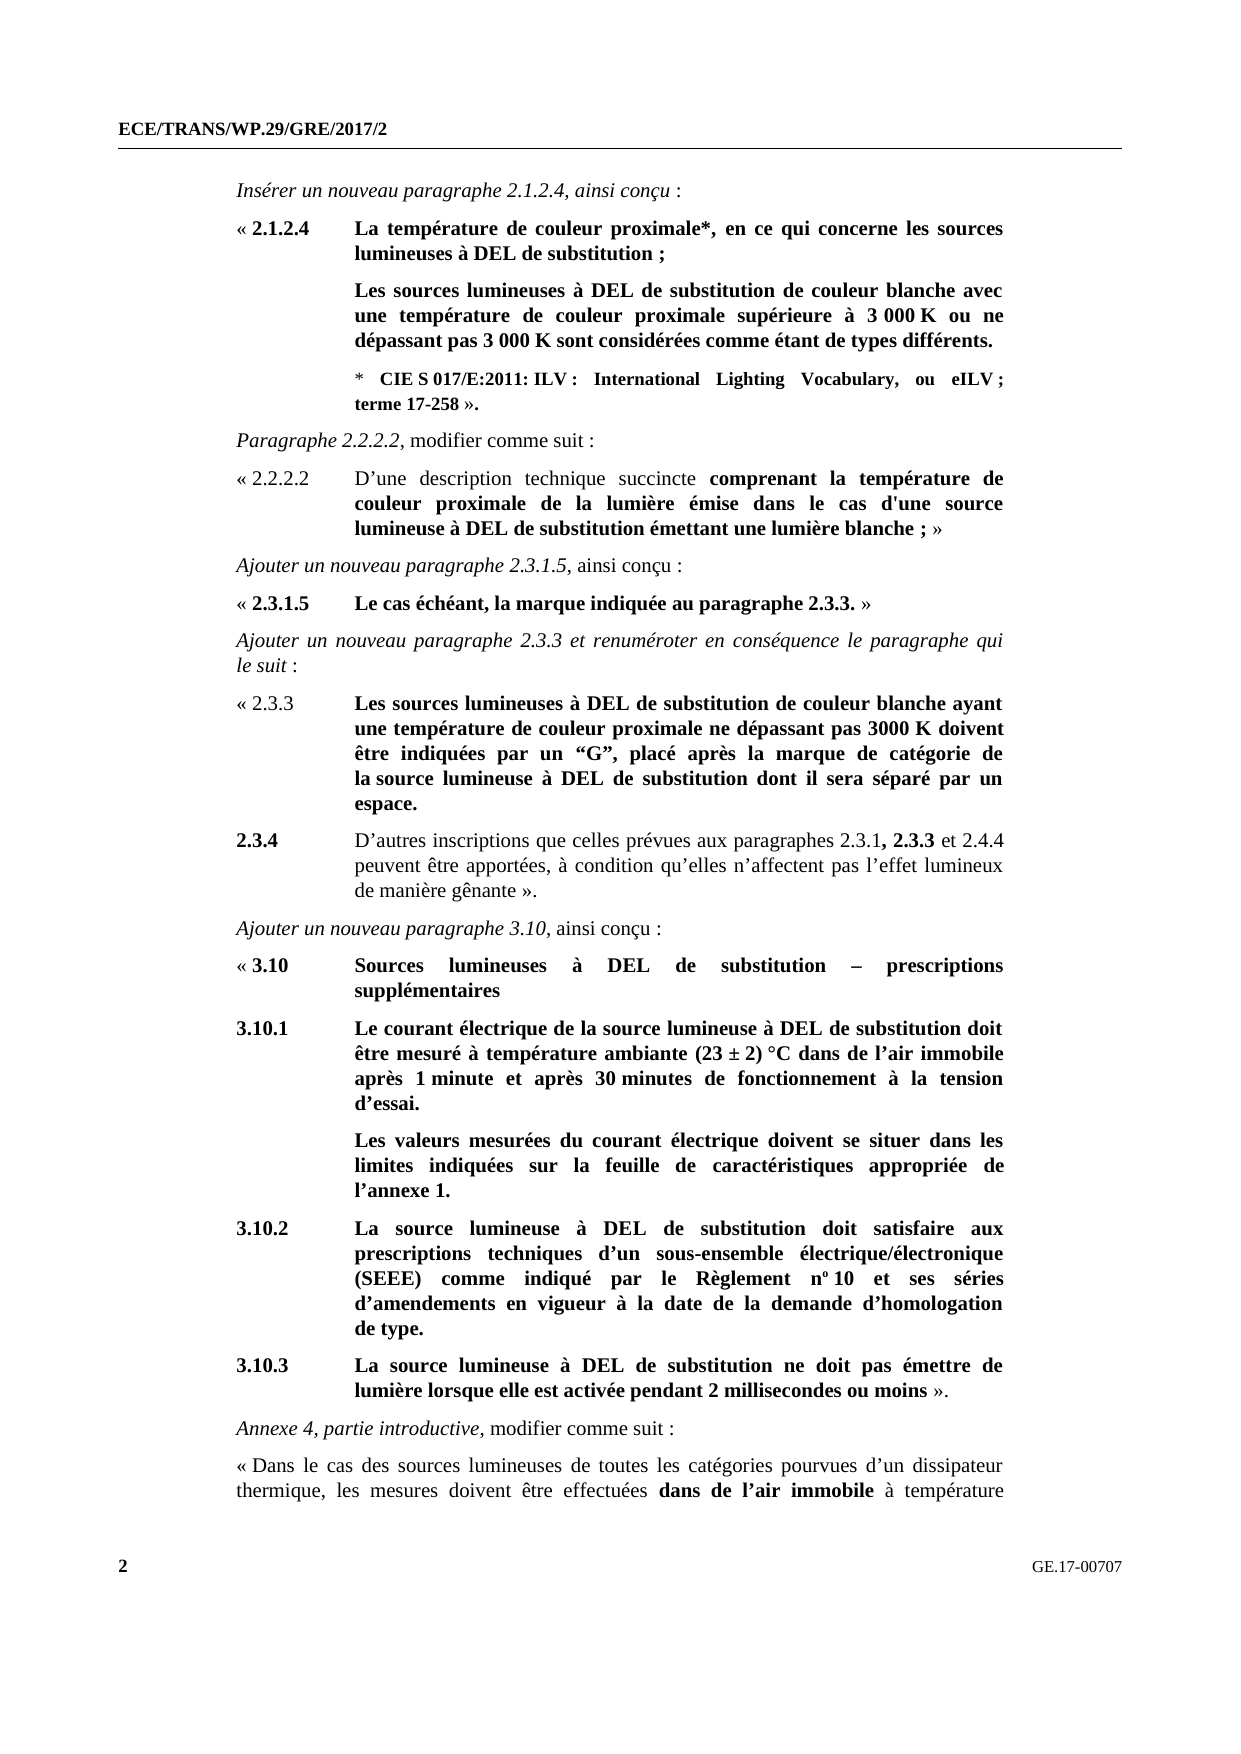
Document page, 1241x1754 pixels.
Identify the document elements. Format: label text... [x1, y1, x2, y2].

text « 2.3.1.5 Le cas échéant, la marque indiquée au paragraphe 2.3.3. » [236, 590, 1004, 615]
text « 2.3.3 Les sources lumineuses à DEL de substitution de couleur blanche ayant une température de couleur proximale ne dépassant pas 3000 K doivent être indiquées par un “G”, placé après la marque de catégorie de la source lumineuse à DEL de substitution dont il sera séparé par un espace. [236, 690, 1004, 815]
text * CIE S 017/E:2011: ILV : International Lighting Vocabulary, ou eILV ; terme 17-258 ». [354, 365, 1004, 415]
text Ajouter un nouveau paragraphe 2.3.1.5, ainsi conçu : [236, 552, 1004, 577]
text « 3.10 Sources lumineuses à DEL de substitution – prescriptions supplémentaires [236, 952, 1004, 1002]
text Annexe 4, partie introductive, modifier comme suit : [236, 1415, 1004, 1440]
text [236, 1452, 1004, 1502]
text 3.10.2 La source lumineuse à DEL de substitution doit satisfaire aux prescriptions techniques d’un sous-ensemble électrique/électronique (SEEE) comme indiqué par le Règlement no 10 et ses séries d’amendements en vigueur à la date de la demande d’homologation de type. [236, 1215, 1004, 1340]
text « 2.1.2.4 La température de couleur proximale*, en ce qui concerne les sources lumineuses à DEL de substitution ; [236, 215, 1004, 265]
text 3.10.1 Le courant électrique de la source lumineuse à DEL de substitution doit être mesuré à température ambiante (23 ± 2) °C dans de l’air immobile après 1 minute et après 30 minutes de fonctionnement à la tension d’essai. [236, 1015, 1004, 1115]
text 2.3.4 D’autres inscriptions que celles prévues aux paragraphes 2.3.1, 2.3.3 et 2.4.4 peuvent être apportées, à condition qu’elles n’affectent pas l’effet lumineux de manière gênante ». [236, 827, 1004, 902]
text Ajouter un nouveau paragraphe 3.10, ainsi conçu : [236, 915, 1004, 940]
text Les sources lumineuses à DEL de substitution de couleur blanche avec une température de couleur proximale supérieure à 3 000 K ou ne dépassant pas 3 000 K sont considérées comme étant de types différents. [354, 277, 1004, 352]
text Insérer un nouveau paragraphe 2.1.2.4, ainsi conçu : [236, 177, 1004, 202]
text « 2.2.2.2 D’une description technique succincte comprenant la température de couleur proximale de la lumière émise dans le cas d'une source lumineuse à DEL de substitution émettant une lumière blanche ; » [236, 465, 1004, 540]
text Paragraphe 2.2.2.2, modifier comme suit : [236, 427, 1004, 452]
text Ajouter un nouveau paragraphe 2.3.3 et renuméroter en conséquence le paragraphe qui le suit : [236, 627, 1004, 677]
text 3.10.3 La source lumineuse à DEL de substitution ne doit pas émettre de lumière lorsque elle est activée pendant 2 millisecondes ou moins ». [236, 1352, 1004, 1402]
text Les valeurs mesurées du courant électrique doivent se situer dans les limites indiquées sur la feuille de caractéristiques appropriée de l’annexe 1. [354, 1127, 1004, 1202]
